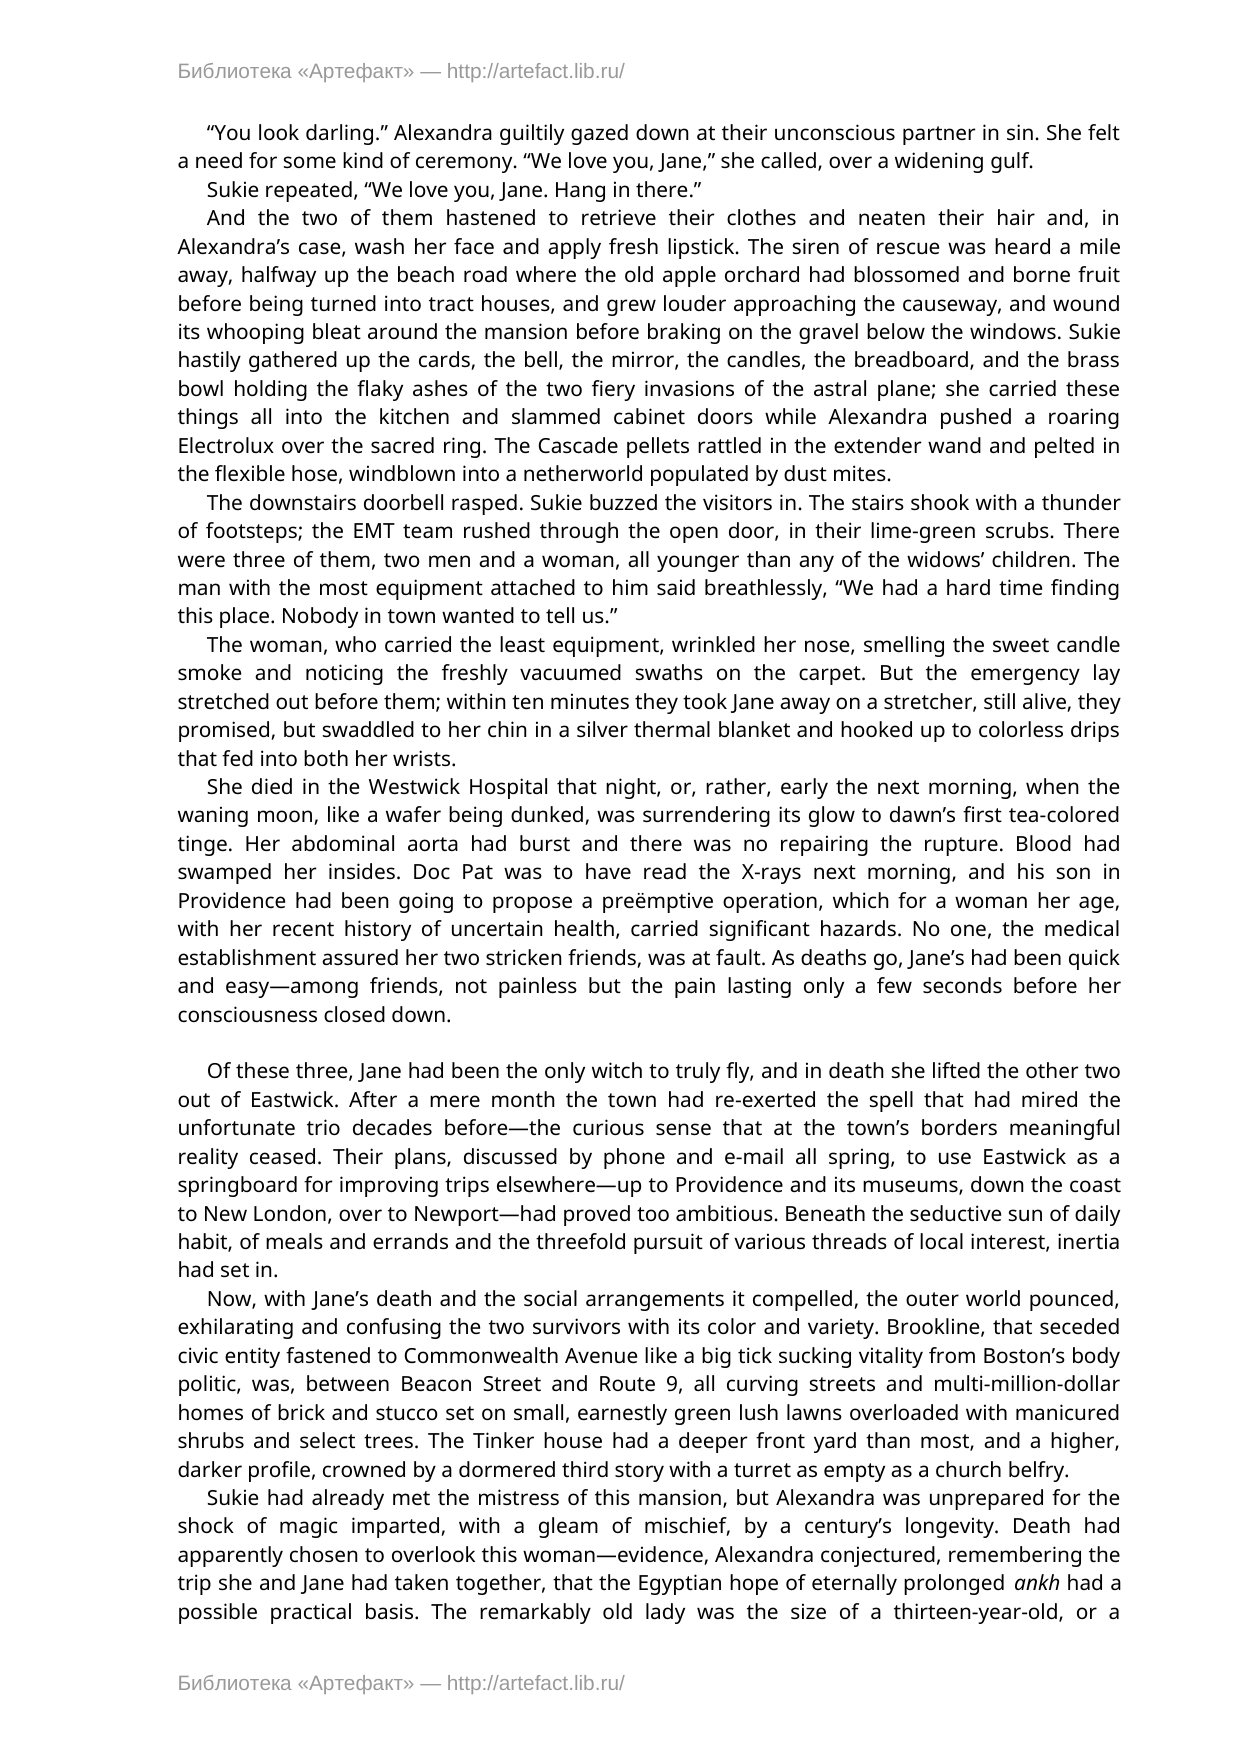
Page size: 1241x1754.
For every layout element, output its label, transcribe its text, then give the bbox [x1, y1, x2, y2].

text Now, with Jane’s death and the social arrangements it compelled, the outer world pounced, exhilarating and confusing the two survivors with its color and variety. Brookline, that seceded civic entity fastened to Commonwealth Avenue like a big tick sucking vitality from Boston’s body politic, was, between Beacon Street and Route 9, all curving streets and multi-million-dollar homes of brick and stucco set on small, earnestly green lush lawns overloaded with manicured shrubs and select trees. The Tinker house had a deeper front yard than most, and a higher, darker profile, crowned by a dormered third story with a turret as empty as a church belfry. [177, 1284, 1122, 1483]
text The downstairs doorbell rasped. Sukie buzzed the visitors in. The stairs shook with a thunder of footsteps; the EMT team rushed through the open door, in their lime-green scrubs. There were three of them, two men and a woman, all younger than any of the widows’ children. The man with the most equipment attached to him said breathlessly, “We had a hard time finding this place. Nobody in town wanted to tell us.” [177, 488, 1122, 630]
text Of these three, Jane had been the only witch to truly fly, and in death she lifted the other two out of Eastwick. After a mere month the town had re-exerted the spell that had mired the unfortunate trio decades before—the curious sense that at the town’s borders meaningful reality ceased. Their plans, discussed by phone and e-mail all spring, to use Eastwick as a springboard for improving trips elsewhere—up to Providence and its museums, down the coast to New London, over to Newport—had proved too ambitious. Beneath the seductive sun of daily habit, of meals and errands and the threefold pursuit of various threads of local interest, inertia had set in. [177, 1057, 1122, 1284]
text She died in the Westwick Hospital that night, or, rather, early the next morning, when the waning moon, like a wafer being dunked, was surrendering its glow to dawn’s first tea-colored tinge. Her abdominal aorta had burst and there was no repairing the rupture. Blood had swamped her insides. Doc Pat was to have read the X-rays next morning, and his son in Providence had been going to propose a preëmptive operation, which for a woman her age, with her recent history of uncertain health, carried significant hazards. No one, the medical establishment assured her two stricken friends, was at fault. As deaths go, Jane’s had been quick and easy—among friends, not painless but the pain lasting only a few seconds before her consciousness closed down. [177, 772, 1122, 1028]
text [177, 1483, 1122, 1625]
text Sukie repeated, “We love you, Jane. Hang in there.” [177, 175, 1122, 203]
text “You look darling.” Alexandra guiltily gazed down at their unconscious partner in sin. She felt a need for some kind of ceremony. “We love you, Jane,” she called, over a widening gulf. [177, 118, 1122, 175]
text The woman, who carried the least equipment, wrinkled her nose, smelling the sweet candle smoke and noticing the freshly vacuumed swaths on the carpet. But the emergency lay stretched out before them; within ten minutes they took Jane away on a stretcher, still alive, they promised, but swaddled to her chin in a silver thermal blanket and hooked up to colorless drips that fed into both her wrists. [177, 630, 1122, 772]
text And the two of them hastened to retrieve their clothes and neaten their hair and, in Alexandra’s case, wash her face and apply fresh lipstick. The siren of rescue was heard a mile away, halfway up the beach road where the old apple orchard had blossomed and borne fruit before being turned into tract houses, and grew louder approaching the causeway, and wound its whooping bleat around the mansion before braking on the gravel below the windows. Sukie hastily gathered up the cards, the bell, the mirror, the candles, the breadboard, and the brass bowl holding the flaky ashes of the two fiery invasions of the astral plane; she carried these things all into the kitchen and slammed cabinet doors while Alexandra pushed a roaring Electrolux over the sacred ring. The Cascade pellets rattled in the extender wand and pelted in the flexible hose, windblown into a netherworld populated by dust mites. [177, 203, 1122, 488]
